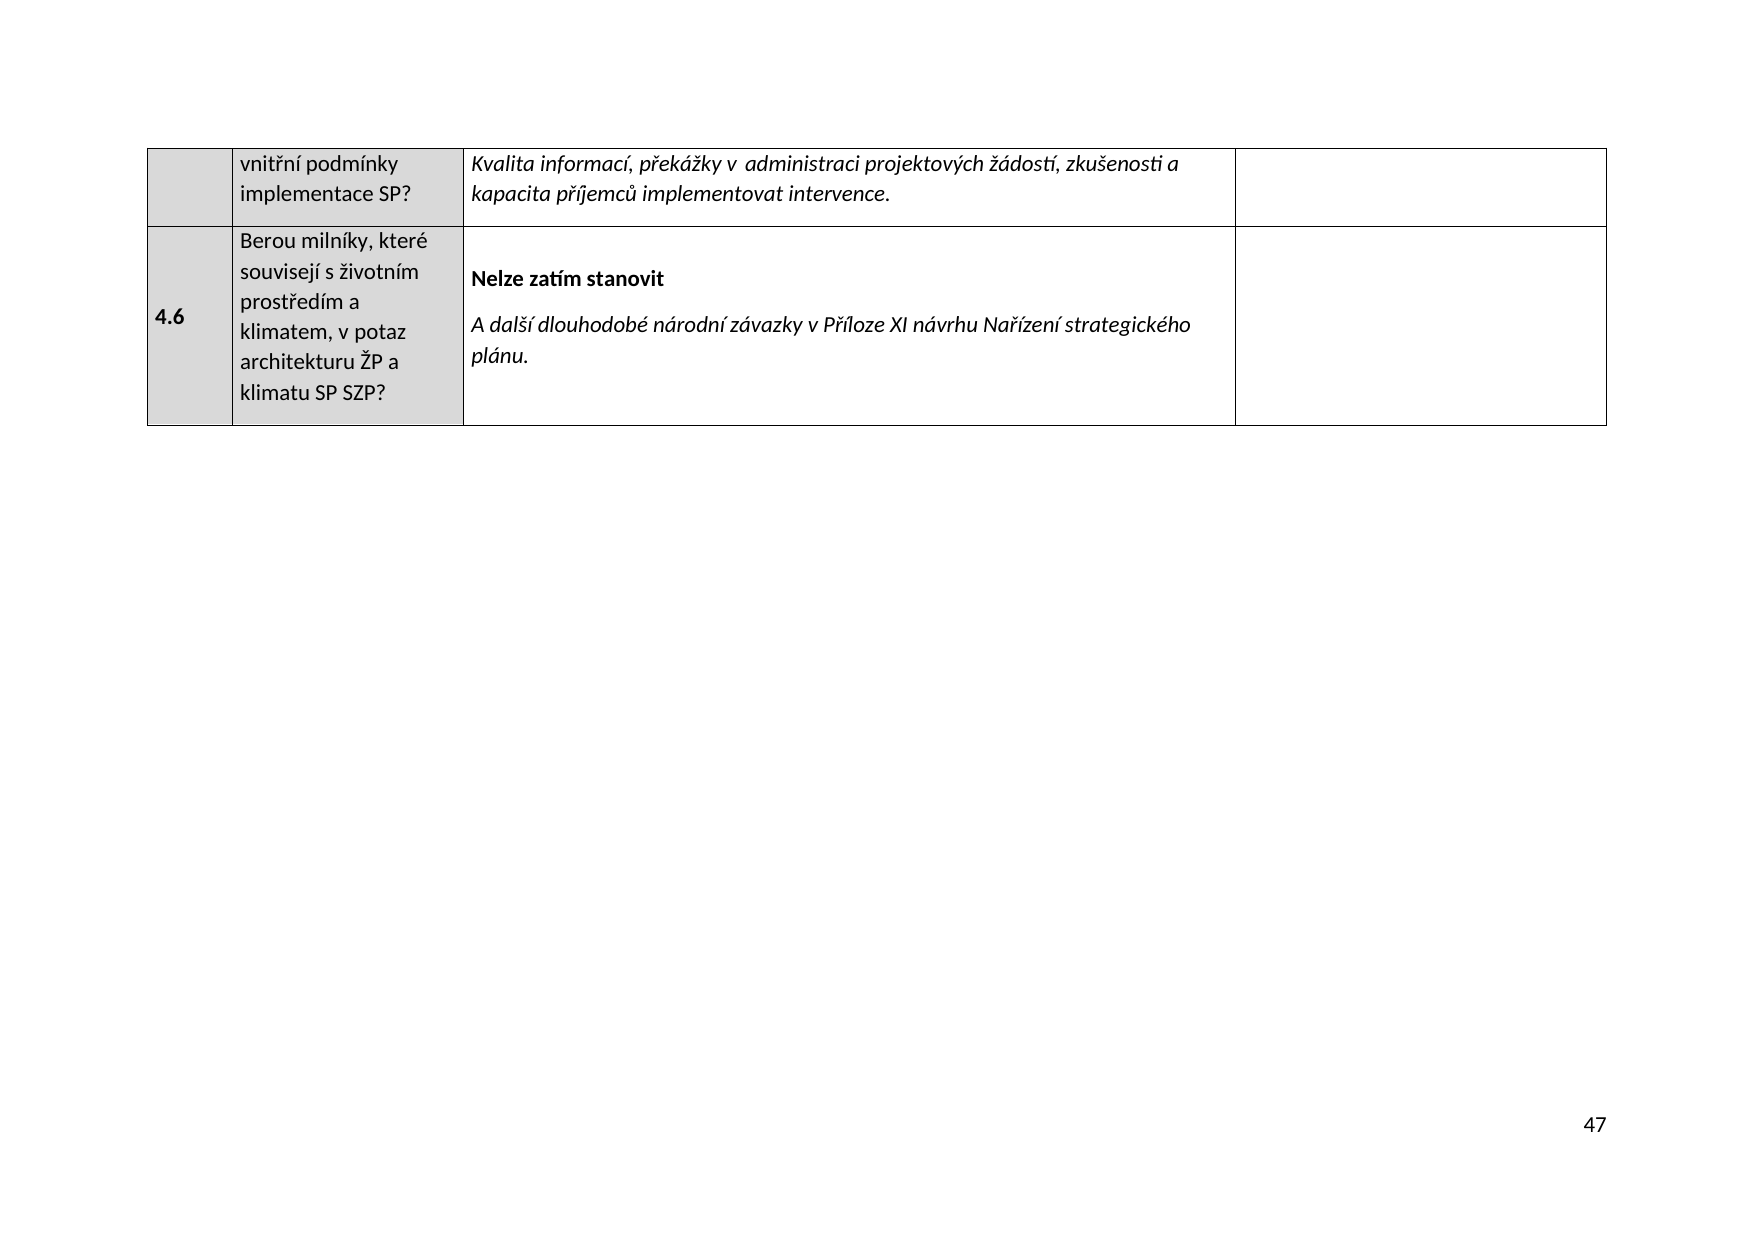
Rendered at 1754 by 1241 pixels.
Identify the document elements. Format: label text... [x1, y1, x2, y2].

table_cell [464, 149, 1235, 226]
table_cell [1236, 149, 1606, 226]
table_cell 4.6 [148, 227, 232, 424]
table_cell [1236, 227, 1606, 424]
table_cell 4.5 [148, 149, 232, 226]
table_cell Berou milníky, které souvisejí s životním prostředím a klimatem, v potaz architekturu ŽP a klimatu SP SZP? [233, 227, 463, 424]
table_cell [233, 149, 463, 226]
table_cell Nelze zatím stanovit A další dlouhodobé národní závazky v Příloze XI návrhu Nařízení strategického plánu. [464, 227, 1235, 424]
